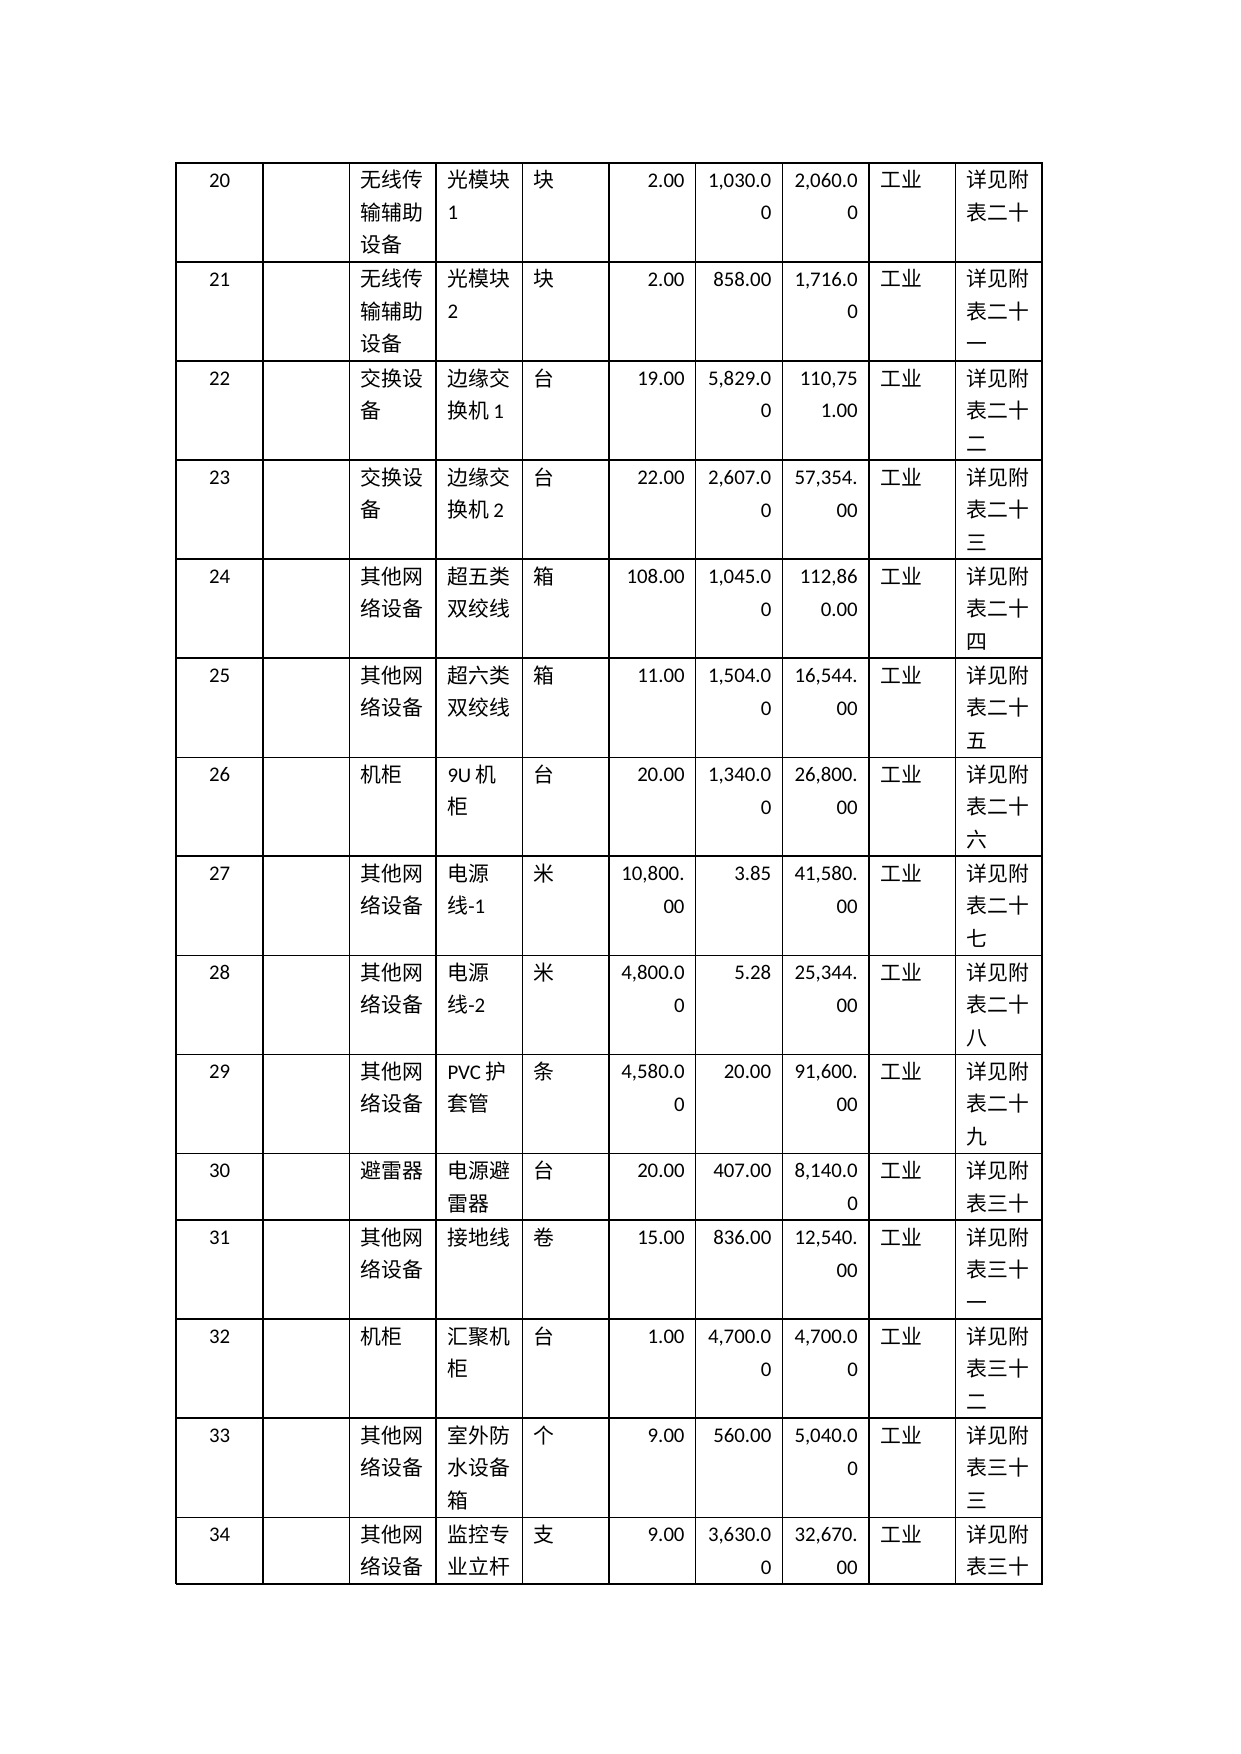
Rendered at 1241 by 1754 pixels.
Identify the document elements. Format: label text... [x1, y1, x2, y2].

table_cell 29 [177, 1055, 262, 1153]
table_cell [264, 362, 349, 459]
table_cell 详见附表二十七 [956, 857, 1041, 954]
table_cell 26 [177, 758, 262, 855]
table_cell 台 [523, 461, 608, 558]
table_cell 详见附表三十三 [956, 1419, 1041, 1516]
table_cell 28 [177, 956, 262, 1053]
table_cell 超六类双绞线 [437, 659, 522, 756]
table_cell [264, 263, 349, 360]
table_cell 工业 [870, 1320, 955, 1417]
table_cell 16,544.00 [783, 659, 868, 756]
table_cell 其他网络设备 [350, 1518, 435, 1583]
table_cell 台 [523, 1154, 608, 1219]
table_cell 91,600.00 [783, 1055, 868, 1153]
table_cell 41,580.00 [783, 857, 868, 954]
table_cell 20.00 [696, 1055, 782, 1153]
table_cell 1,045.00 [696, 560, 782, 657]
table_cell 32 [177, 1320, 262, 1417]
table_cell [264, 164, 349, 261]
table_cell 米 [523, 956, 608, 1053]
table_cell 无线传输辅助设备 [350, 164, 435, 261]
table_cell 20 [177, 164, 262, 261]
table_cell 5,040.00 [783, 1419, 868, 1516]
table_cell [264, 560, 349, 657]
table_cell 工业 [870, 857, 955, 954]
table_cell 块 [523, 263, 608, 360]
table_cell 条 [523, 1055, 608, 1153]
table_cell 34 [177, 1518, 262, 1583]
table_cell 详见附表二十四 [956, 560, 1041, 657]
table_cell [264, 1320, 349, 1417]
table_cell [264, 1518, 349, 1583]
table_cell 边缘交换机2 [437, 461, 522, 558]
table_cell 33 [177, 1419, 262, 1516]
table_cell 407.00 [696, 1154, 782, 1219]
table_cell 2,060.00 [783, 164, 868, 261]
table_cell 电源避雷器 [437, 1154, 522, 1219]
table_cell 2,607.00 [696, 461, 782, 558]
table_cell [264, 659, 349, 756]
table_cell 4,800.00 [610, 956, 695, 1053]
table_cell 其他网络设备 [350, 956, 435, 1053]
table_cell 室外防水设备箱 [437, 1419, 522, 1516]
table_cell 112,860.00 [783, 560, 868, 657]
table_cell 26,800.00 [783, 758, 868, 855]
table_cell 超五类双绞线 [437, 560, 522, 657]
table_cell 个 [523, 1419, 608, 1516]
table_cell 工业 [870, 758, 955, 855]
table_cell 光模块2 [437, 263, 522, 360]
table_cell 1,716.00 [783, 263, 868, 360]
table_cell 其他网络设备 [350, 659, 435, 756]
table_cell 机柜 [350, 1320, 435, 1417]
table_cell [264, 1055, 349, 1153]
table_cell 4,700.00 [696, 1320, 782, 1417]
table_cell 108.00 [610, 560, 695, 657]
table_cell 台 [523, 758, 608, 855]
table_cell 米 [523, 857, 608, 954]
table_cell 4,700.00 [783, 1320, 868, 1417]
table_cell 工业 [870, 560, 955, 657]
table_cell 工业 [870, 461, 955, 558]
table_cell 27 [177, 857, 262, 954]
table_cell 4,580.00 [610, 1055, 695, 1153]
table_cell 8,140.00 [783, 1154, 868, 1219]
table_cell 32,670.00 [783, 1518, 868, 1583]
table_cell 2.00 [610, 263, 695, 360]
table_cell [264, 758, 349, 855]
table_cell 工业 [870, 1055, 955, 1153]
table_cell 1.00 [610, 1320, 695, 1417]
table_cell 15.00 [610, 1221, 695, 1318]
table_cell 1,030.00 [696, 164, 782, 261]
table_cell 箱 [523, 659, 608, 756]
table_cell 详见附表二十三 [956, 461, 1041, 558]
table_cell 工业 [870, 1419, 955, 1516]
table_cell 块 [523, 164, 608, 261]
table_cell 工业 [870, 1518, 955, 1583]
table_cell 20.00 [610, 758, 695, 855]
table_cell 电源线-2 [437, 956, 522, 1053]
table_cell 其他网络设备 [350, 1221, 435, 1318]
table_cell 24 [177, 560, 262, 657]
table_cell [264, 956, 349, 1053]
table_cell 无线传输辅助设备 [350, 263, 435, 360]
table_cell 监控专业立杆 [437, 1518, 522, 1583]
table_cell 25,344.00 [783, 956, 868, 1053]
table_cell 汇聚机柜 [437, 1320, 522, 1417]
table_cell 详见附表二十八 [956, 956, 1041, 1053]
table_cell 工业 [870, 164, 955, 261]
table_cell 工业 [870, 659, 955, 756]
table_cell 详见附表三十四 [956, 1518, 1041, 1583]
table_cell 9.00 [610, 1419, 695, 1516]
table_cell 详见附表二十六 [956, 758, 1041, 855]
table_cell 其他网络设备 [350, 1419, 435, 1516]
table_cell 836.00 [696, 1221, 782, 1318]
table_cell 57,354.00 [783, 461, 868, 558]
table_cell 其他网络设备 [350, 560, 435, 657]
table_cell 其他网络设备 [350, 857, 435, 954]
table_cell 边缘交换机1 [437, 362, 522, 459]
table_cell 接地线 [437, 1221, 522, 1318]
table_cell 详见附表二十二 [956, 362, 1041, 459]
table_cell 21 [177, 263, 262, 360]
table_cell [264, 1419, 349, 1516]
table_cell 交换设备 [350, 362, 435, 459]
table_cell 详见附表二十一 [956, 263, 1041, 360]
table_cell 12,540.00 [783, 1221, 868, 1318]
table_cell 1,504.00 [696, 659, 782, 756]
table_cell 台 [523, 362, 608, 459]
table_cell 858.00 [696, 263, 782, 360]
table_cell 光模块1 [437, 164, 522, 261]
table_cell 详见附表二十五 [956, 659, 1041, 756]
table_cell 工业 [870, 1221, 955, 1318]
table_cell 详见附表三十二 [956, 1320, 1041, 1417]
table_cell 支 [523, 1518, 608, 1583]
table_cell 台 [523, 1320, 608, 1417]
table_cell 3,630.00 [696, 1518, 782, 1583]
table_cell [264, 1154, 349, 1219]
table_cell 工业 [870, 263, 955, 360]
table_cell 19.00 [610, 362, 695, 459]
table_cell 20.00 [610, 1154, 695, 1219]
table_cell 工业 [870, 362, 955, 459]
table_cell 3.85 [696, 857, 782, 954]
table_cell 详见附表三十一 [956, 1221, 1041, 1318]
table_cell 9U机柜 [437, 758, 522, 855]
table_cell 110,751.00 [783, 362, 868, 459]
table_cell 箱 [523, 560, 608, 657]
table_cell 11.00 [610, 659, 695, 756]
table_cell 22.00 [610, 461, 695, 558]
table_cell 详见附表二十九 [956, 1055, 1041, 1153]
table_cell 卷 [523, 1221, 608, 1318]
table_cell [264, 1221, 349, 1318]
table_cell 详见附表二十 [956, 164, 1041, 261]
table_cell 560.00 [696, 1419, 782, 1516]
table_cell 机柜 [350, 758, 435, 855]
table_cell 30 [177, 1154, 262, 1219]
table_cell 31 [177, 1221, 262, 1318]
table_cell 其他网络设备 [350, 1055, 435, 1153]
table_cell 25 [177, 659, 262, 756]
table_cell 23 [177, 461, 262, 558]
table_cell [264, 857, 349, 954]
table_cell 10,800.00 [610, 857, 695, 954]
table_cell 工业 [870, 1154, 955, 1219]
table_cell 1,340.00 [696, 758, 782, 855]
table_cell [264, 461, 349, 558]
table_cell 5,829.00 [696, 362, 782, 459]
table_cell 电源线-1 [437, 857, 522, 954]
table_cell 2.00 [610, 164, 695, 261]
table_cell 5.28 [696, 956, 782, 1053]
table_cell 工业 [870, 956, 955, 1053]
table_cell PVC护套管 [437, 1055, 522, 1153]
table_cell 交换设备 [350, 461, 435, 558]
table_cell 详见附表三十 [956, 1154, 1041, 1219]
table_cell 22 [177, 362, 262, 459]
table_cell 避雷器 [350, 1154, 435, 1219]
table_cell 9.00 [610, 1518, 695, 1583]
